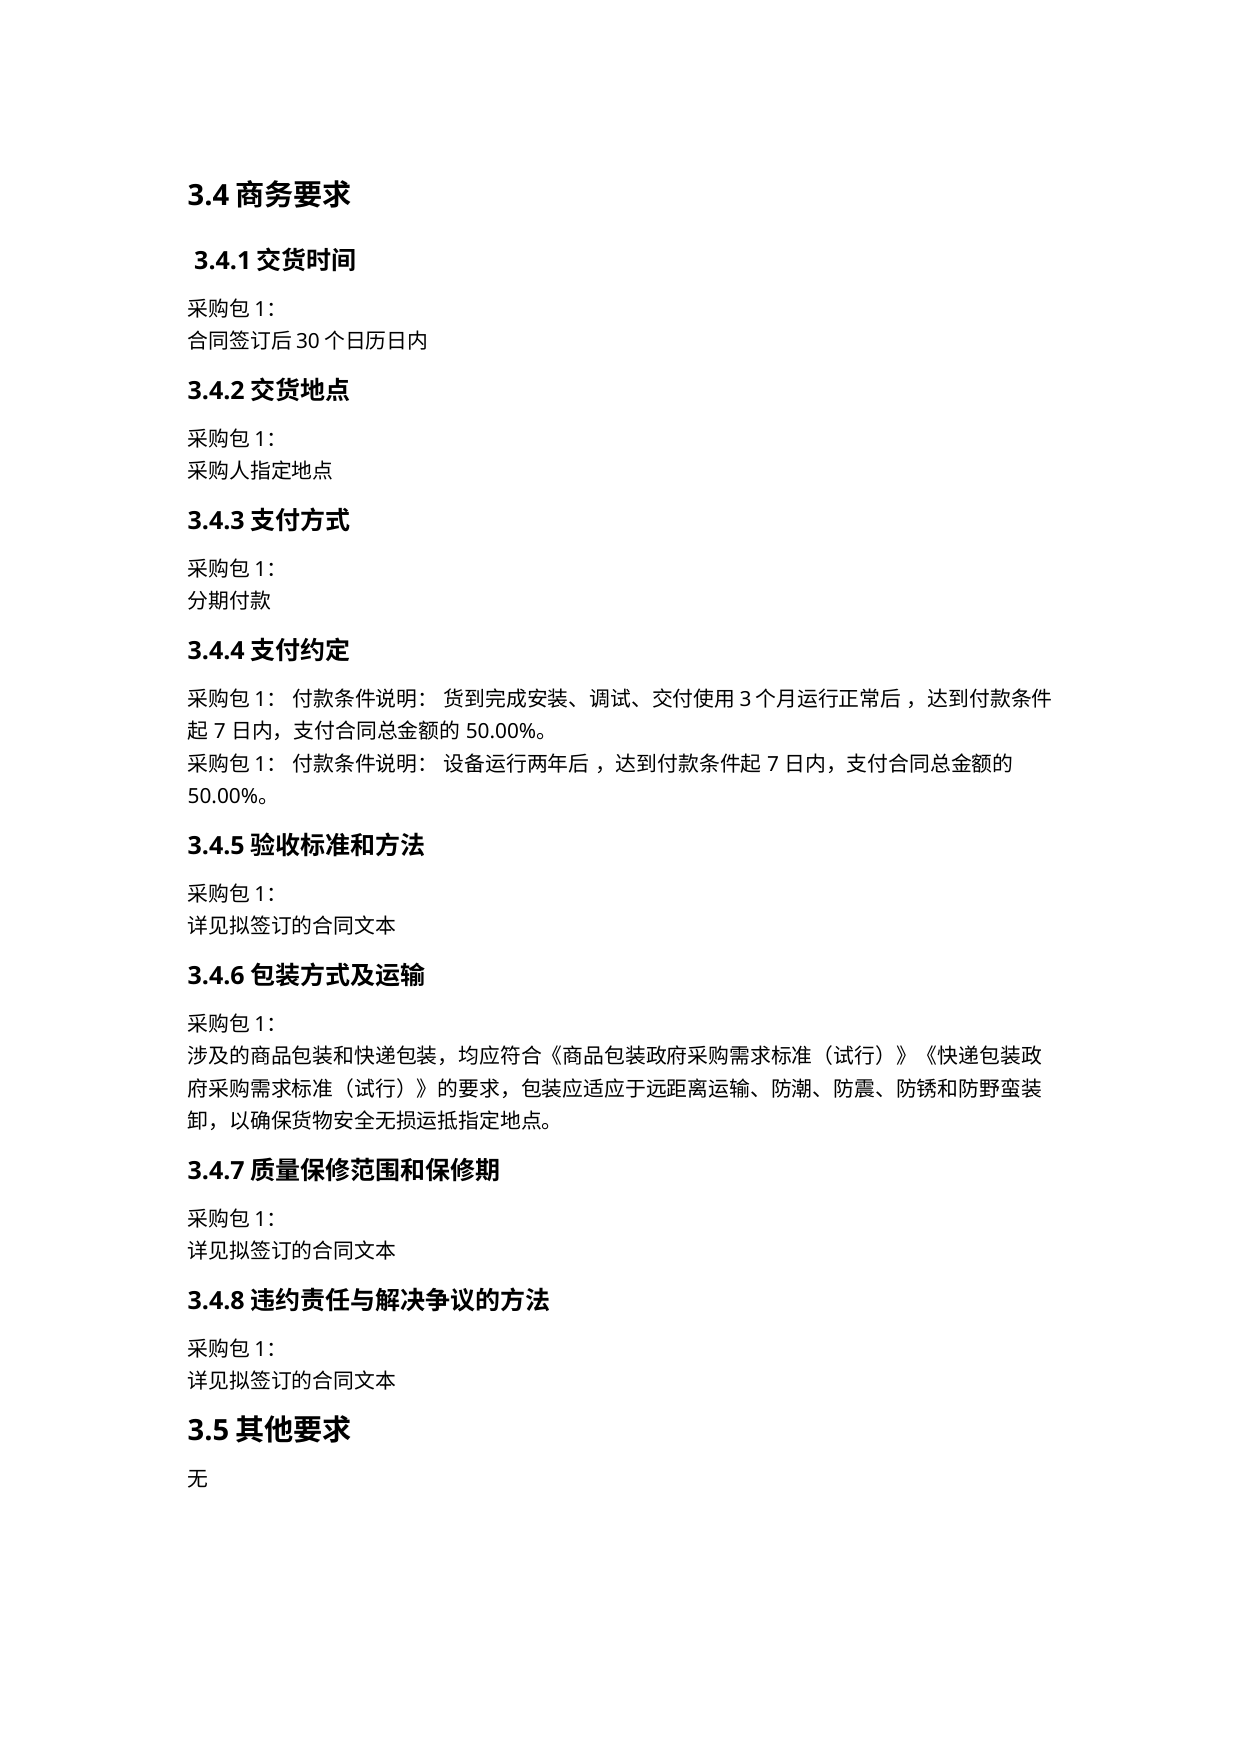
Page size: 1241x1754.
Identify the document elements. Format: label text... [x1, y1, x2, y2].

text 合同签订后30个日历日内 [187, 324, 1053, 357]
text 采购包1： 付款条件说明： 货到完成安装、调试、交付使用3个月运行正常后 ，达到付款条件起 7 日内，支付合同总金额的 50.00%。 [187, 682, 1053, 747]
text 采购包1： 付款条件说明： 设备运行两年后 ，达到付款条件起 7 日内，支付合同总金额的 50.00%。 [187, 747, 1053, 812]
text 详见拟签订的合同文本 [187, 909, 1053, 942]
text 采购人指定地点 [187, 454, 1053, 487]
text 3.4.8违约责任与解决争议的方法 [187, 1267, 1053, 1332]
text 采购包1： [187, 422, 1053, 454]
text 3.5其他要求 [187, 1397, 1053, 1462]
text 3.4商务要求 [187, 162, 1053, 227]
text 详见拟签订的合同文本 [187, 1234, 1053, 1267]
text 采购包1： [187, 1202, 1053, 1234]
text 3.4.2交货地点 [187, 357, 1053, 422]
text 采购包1： [187, 877, 1053, 909]
text 3.4.5验收标准和方法 [187, 812, 1053, 877]
text 3.4.7质量保修范围和保修期 [187, 1137, 1053, 1202]
text 采购包1： [187, 1332, 1053, 1364]
text 3.4.3支付方式 [187, 487, 1053, 552]
text 采购包1： [187, 552, 1053, 584]
text 无 [187, 1462, 1053, 1494]
text 分期付款 [187, 584, 1053, 617]
text 采购包1： [187, 292, 1053, 324]
text 3.4.4支付约定 [187, 617, 1053, 682]
text 采购包1： [187, 1007, 1053, 1039]
text 3.4.1交货时间 [187, 227, 1053, 292]
text 详见拟签订的合同文本 [187, 1364, 1053, 1397]
text 3.4.6包装方式及运输 [187, 942, 1053, 1007]
text 涉及的商品包装和快递包装，均应符合《商品包装政府采购需求标准（试行）》《快递包装政府采购需求标准（试行）》的要求，包装应适应于远距离运输、防潮、防震、防锈和防野蛮装卸，以确保货物安全无损运抵指定地点。 [187, 1039, 1053, 1137]
